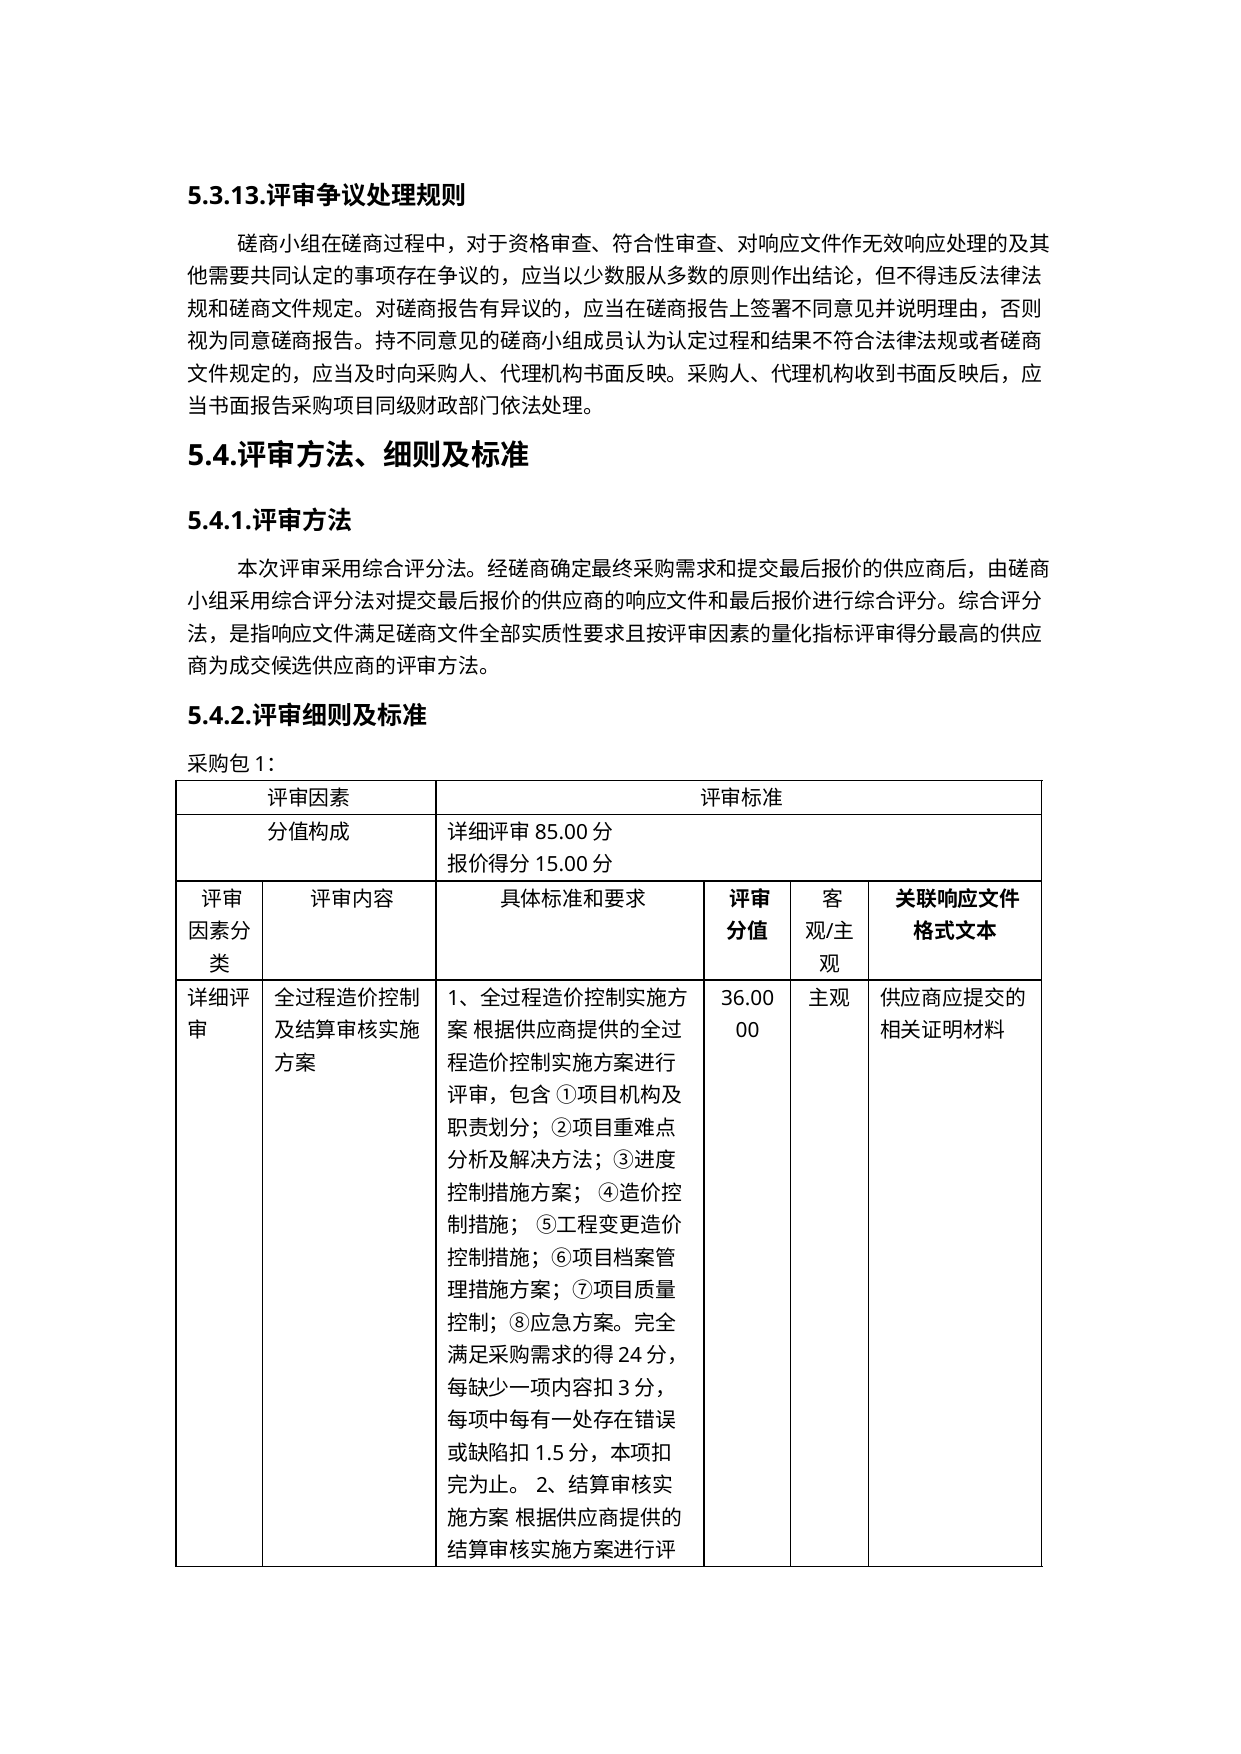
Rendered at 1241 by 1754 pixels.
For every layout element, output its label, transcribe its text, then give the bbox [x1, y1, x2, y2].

table_cell 关联响应文件格式文本 [869, 882, 1041, 979]
table_header 评审标准 [437, 781, 1041, 813]
text 采购包1： [187, 747, 1053, 779]
table_cell 评审因素分类 [177, 882, 262, 979]
table_header 评审因素 [177, 781, 435, 813]
text 磋商小组在磋商过程中，对于资格审查、符合性审查、对响应文件作无效响应处理的及其他需要共同认定的事项存在争议的，应当以少数服从多数的原则作出结论，但不得违反法律法规和磋商文件规定。对磋商报告有异议的，应当在磋商报告上签署不同意见并说明理由，否则视为同意磋商报告。持不同意见的磋商小组成员认为认定过程和结果不符合法律法规或者磋商文件规定的，应当及时向采购人、代理机构书面反映。采购人、代理机构收到书面反映后，应当书面报告采购项目同级财政部门依法处理。 [187, 227, 1053, 422]
table_cell 详细评审 [177, 981, 262, 1566]
table_cell 客观/主观 [791, 882, 868, 979]
table_cell 详细评审85.00分 报价得分15.00分 [437, 815, 1041, 880]
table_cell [437, 981, 703, 1566]
table_cell 具体标准和要求 [437, 882, 703, 979]
text 本次评审采用综合评分法。经磋商确定最终采购需求和提交最后报价的供应商后，由磋商小组采用综合评分法对提交最后报价的供应商的响应文件和最后报价进行综合评分。综合评分法，是指响应文件满足磋商文件全部实质性要求且按评审因素的量化指标评审得分最高的供应商为成交候选供应商的评审方法。 [187, 552, 1053, 682]
table_cell 评审内容 [263, 882, 435, 979]
text 5.4.1.评审方法 [187, 487, 1053, 552]
table_cell 36.0000 [705, 981, 790, 1566]
text 5.4.评审方法、细则及标准 [187, 422, 1053, 487]
text 5.3.13.评审争议处理规则 [187, 162, 1053, 227]
table_cell 分值构成 [177, 815, 435, 880]
table_cell 全过程造价控制及结算审核实施方案 [263, 981, 435, 1566]
table_cell 主观 [791, 981, 868, 1566]
table_cell 评审分值 [705, 882, 790, 979]
table_cell 供应商应提交的相关证明材料 [869, 981, 1041, 1566]
text 5.4.2.评审细则及标准 [187, 682, 1053, 747]
